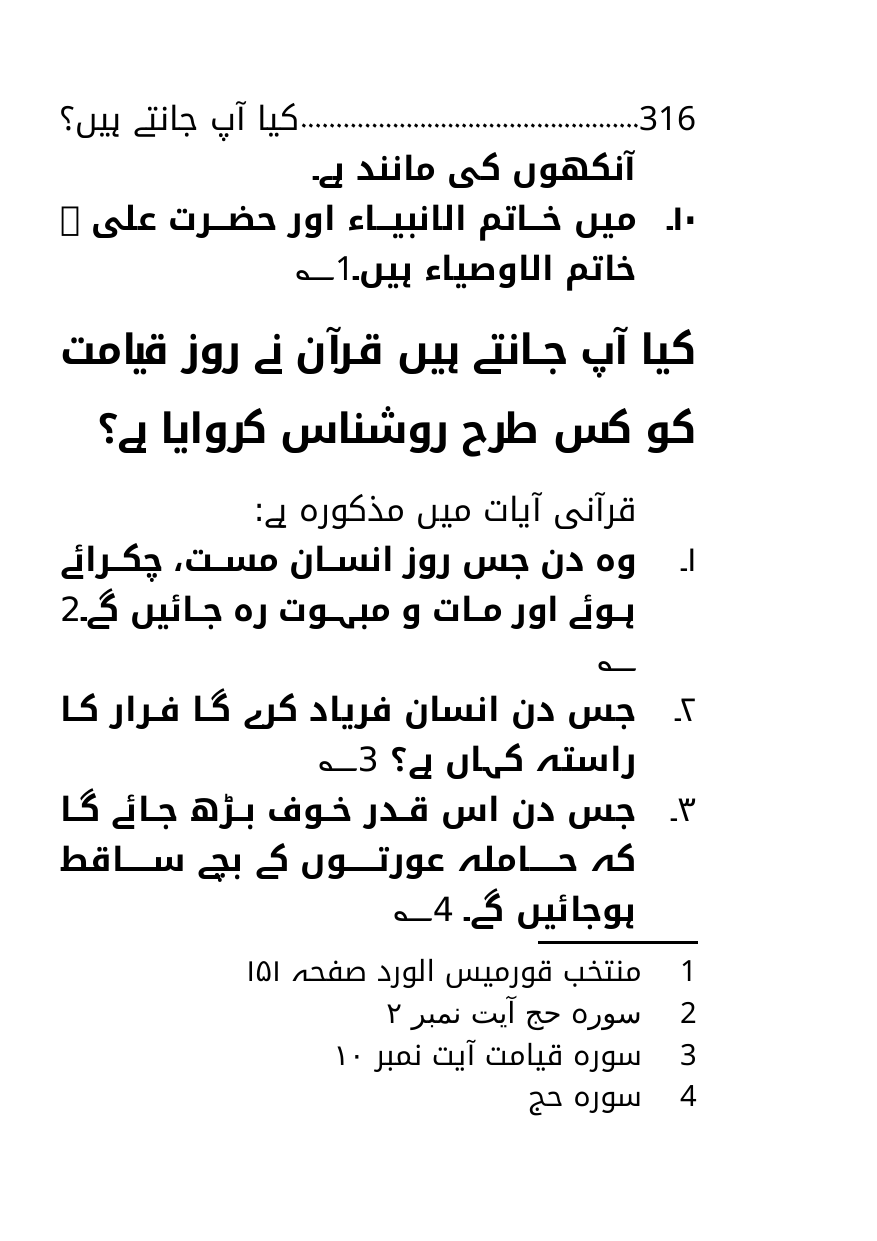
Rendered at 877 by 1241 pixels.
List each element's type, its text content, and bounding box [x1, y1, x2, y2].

text ۳۔ جس دن اس قدر خوف بڑھ جائے گا کہ حاملہ عورتوں کے بچے ساقط ہوجائیں گے۔ ؎ [60, 781, 697, 931]
text ۲۔ جس دن انسان فریاد کرے گا فرار کا راستہ کہاں ہے؟ ؎ [60, 681, 697, 781]
text ۱۔ وہ دن جس روز انسان مست، چکرائے ہوئے اور مات و مبہوت رہ جائیں گے۔؎ [60, 531, 697, 681]
text قرآنی آیات میں مذکورہ ہے: [60, 481, 697, 531]
subtitle کیا آپ جانتے ہیں قرآن نے روز قیامت کو کس طرح روشناس کروایا ہے؟ [60, 311, 697, 469]
text ۱۰۔ میں خاتم الانبیاء اور حضرت علی ﷣ خاتم الاوصیاء ہیں۔؎ [60, 190, 697, 290]
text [60, 140, 697, 190]
